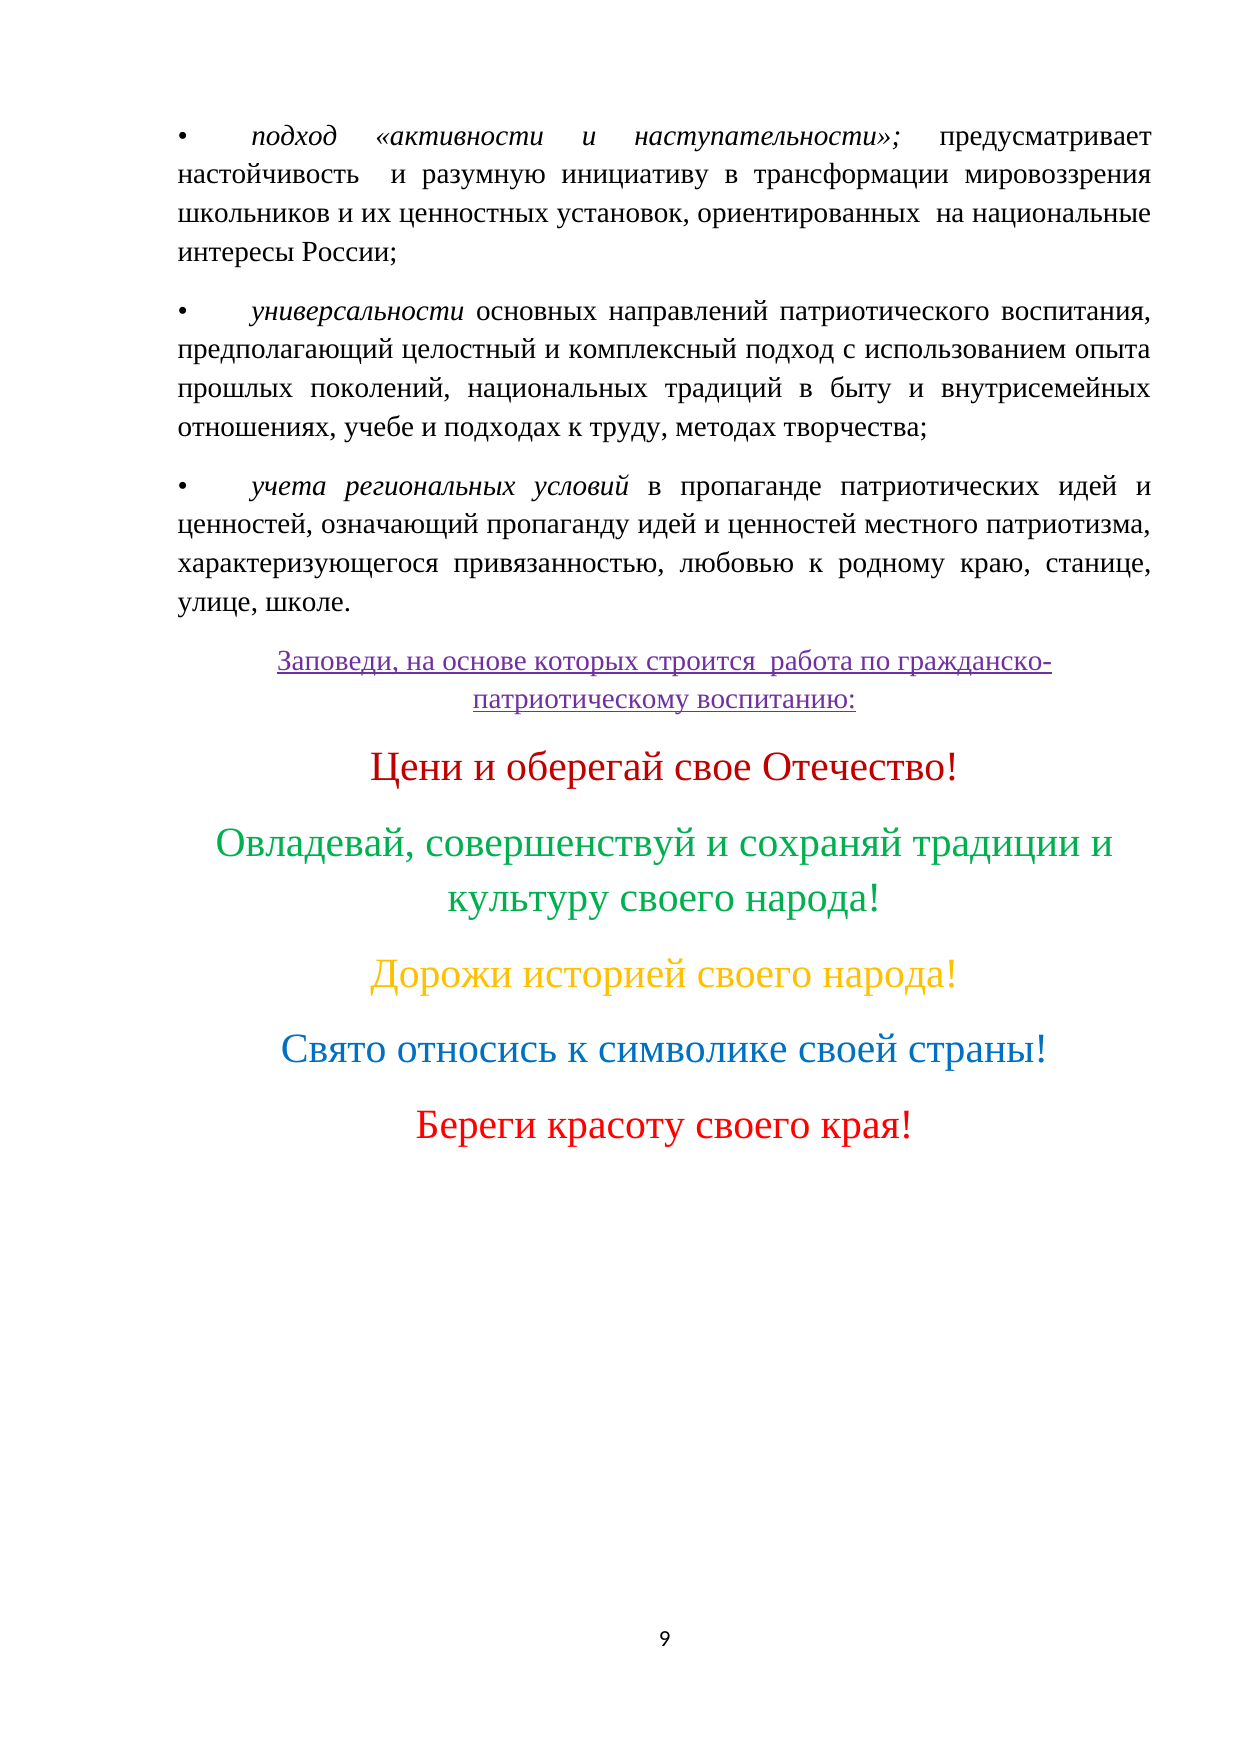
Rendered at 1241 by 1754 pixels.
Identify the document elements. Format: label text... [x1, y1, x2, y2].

text • учета региональных условий в пропаганде патриотических идей и ценностей, означающий пропаганду идей и ценностей местного патриотизма, характеризующегося привязанностью, любовью к родному краю, станице, улице, школе. [177, 468, 1152, 617]
text Цени и оберегай свое Отечество! [177, 741, 1152, 789]
text Овладевай, совершенствуй и сохраняй традиции и культуру своего народа! [177, 817, 1152, 920]
text Заповеди, на основе которых строится работа по гражданско-патриотическому воспитанию: [177, 643, 1152, 715]
text Дорожи историей своего народа! [177, 948, 1152, 996]
text • подход «активности и наступательности»; предусматривает настойчивость и разумную инициативу в трансформации мировоззрения школьников и их ценностных установок, ориентированных на национальные интересы России; [177, 118, 1152, 267]
text • универсальности основных направлений патриотического воспитания, предполагающий целостный и комплексный подход с использованием опыта прошлых поколений, национальных традиций в быту и внутрисемейных отношениях, учебе и подходах к труду, методах творчества; [177, 293, 1152, 442]
text Береги красоту своего края! [177, 1100, 1152, 1148]
text Свято относись к символике своей страны! [177, 1024, 1152, 1072]
